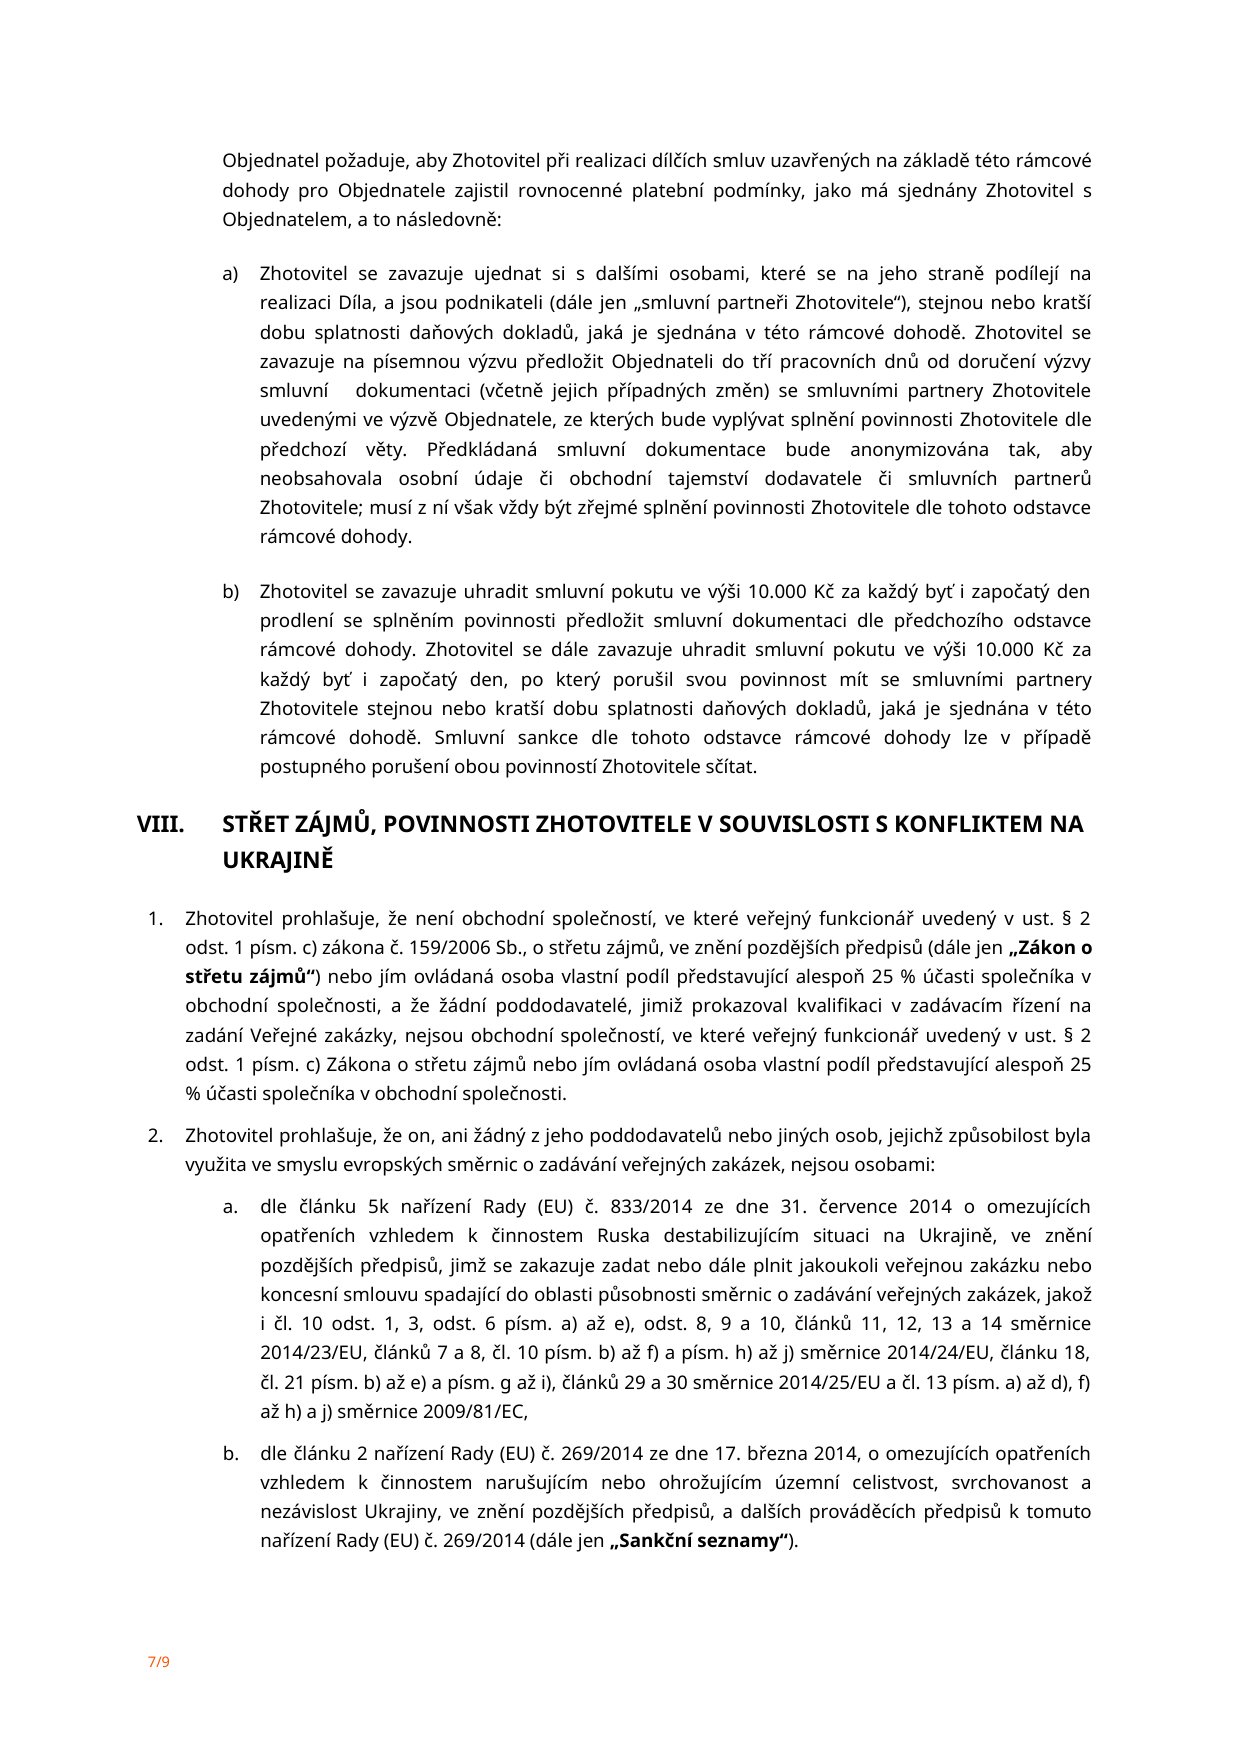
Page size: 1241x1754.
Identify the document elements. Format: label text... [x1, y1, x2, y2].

list STŘET ZÁJMŮ, POVINNOSTI ZHOTOVITELE V SOUVISLOSTI S KONFLIKTEM NA UKRAJINĚ [185, 808, 1093, 875]
list Zhotovitel se zavazuje uhradit smluvní pokutu ve výši 10.000 Kč za každý byť i započatý den prodlení se splněním povinnosti předložit smluvní dokumentaci dle předchozího odstavce rámcové dohody. Zhotovitel se dále zavazuje uhradit smluvní pokutu ve výši 10.000 Kč za každý byť i započatý den, po který porušil svou povinnost mít se smluvními partnery Zhotovitele stejnou nebo kratší dobu splatnosti daňových dokladů, jaká je sjednána v této rámcové dohodě. Smluvní sankce dle tohoto odstavce rámcové dohody lze v případě postupného porušení obou povinností Zhotovitele sčítat. [222, 578, 1093, 779]
list Zhotovitel se zavazuje ujednat si s dalšími osobami, které se na jeho straně podílejí na realizaci Díla, a jsou podnikateli (dále jen „smluvní partneři Zhotovitele“), stejnou nebo kratší dobu splatnosti daňových dokladů, jaká je sjednána v této rámcové dohodě. Zhotovitel se zavazuje na písemnou výzvu předložit Objednateli do tří pracovních dnů od doručení výzvy smluvní dokumentaci (včetně jejich případných změn) se smluvními partnery Zhotovitele uvedenými ve výzvě Objednatele, ze kterých bude vyplývat splnění povinnosti Zhotovitele dle předchozí věty. Předkládaná smluvní dokumentace bude anonymizována tak, aby neobsahovala osobní údaje či obchodní tajemství dodavatele či smluvních partnerů Zhotovitele; musí z ní však vždy být zřejmé splnění povinnosti Zhotovitele dle tohoto odstavce rámcové dohody. [222, 260, 1093, 549]
list Zhotovitel prohlašuje, že není obchodní společností, ve které veřejný funkcionář uvedený v ust. § 2 odst. 1 písm. c) zákona č. 159/2006 Sb., o střetu zájmů, ve znění pozdějších předpisů (dále jen „Zákon o střetu zájmů“) nebo jím ovládaná osoba vlastní podíl představující alespoň 25 % účasti společníka v obchodní společnosti, a že žádní poddodavatelé, jimiž prokazoval kvalifikaci v zadávacím řízení na zadání Veřejné zakázky, nejsou obchodní společností, ve které veřejný funkcionář uvedený v ust. § 2 odst. 1 písm. c) Zákona o střetu zájmů nebo jím ovládaná osoba vlastní podíl představující alespoň 25 % účasti společníka v obchodní společnosti. [148, 905, 1093, 1106]
list Zhotovitel prohlašuje, že on, ani žádný z jeho poddodavatelů nebo jiných osob, jejichž způsobilost byla využita ve smyslu evropských směrnic o zadávání veřejných zakázek, nejsou osobami: [148, 1122, 1093, 1177]
list dle článku 2 nařízení Rady (EU) č. 269/2014 ze dne 17. března 2014, o omezujících opatřeních vzhledem k činnostem narušujícím nebo ohrožujícím územní celistvost, svrchovanost a nezávislost Ukrajiny, ve znění pozdějších předpisů, a dalších prováděcích předpisů k tomuto nařízení Rady (EU) č. 269/2014 (dále jen „Sankční seznamy“). [223, 1440, 1093, 1553]
list dle článku 5k nařízení Rady (EU) č. 833/2014 ze dne 31. července 2014 o omezujících opatřeních vzhledem k činnostem Ruska destabilizujícím situaci na Ukrajině, ve znění pozdějších předpisů, jimž se zakazuje zadat nebo dále plnit jakoukoli veřejnou zakázku nebo koncesní smlouvu spadající do oblasti působnosti směrnic o zadávání veřejných zakázek, jakož i čl. 10 odst. 1, 3, odst. 6 písm. a) až e), odst. 8, 9 a 10, článků 11, 12, 13 a 14 směrnice 2014/23/EU, článků 7 a 8, čl. 10 písm. b) až f) a písm. h) až j) směrnice 2014/24/EU, článku 18, čl. 21 písm. b) až e) a písm. g až i), článků 29 a 30 směrnice 2014/25/EU a čl. 13 písm. a) až d), f) až h) a j) směrnice 2009/81/EC, [223, 1193, 1093, 1424]
text Objednatel požaduje, aby Zhotovitel při realizaci dílčích smluv uzavřených na základě této rámcové dohody pro Objednatele zajistil rovnocenné platební podmínky, jako má sjednány Zhotovitel s Objednatelem, a to následovně: [222, 148, 1093, 232]
